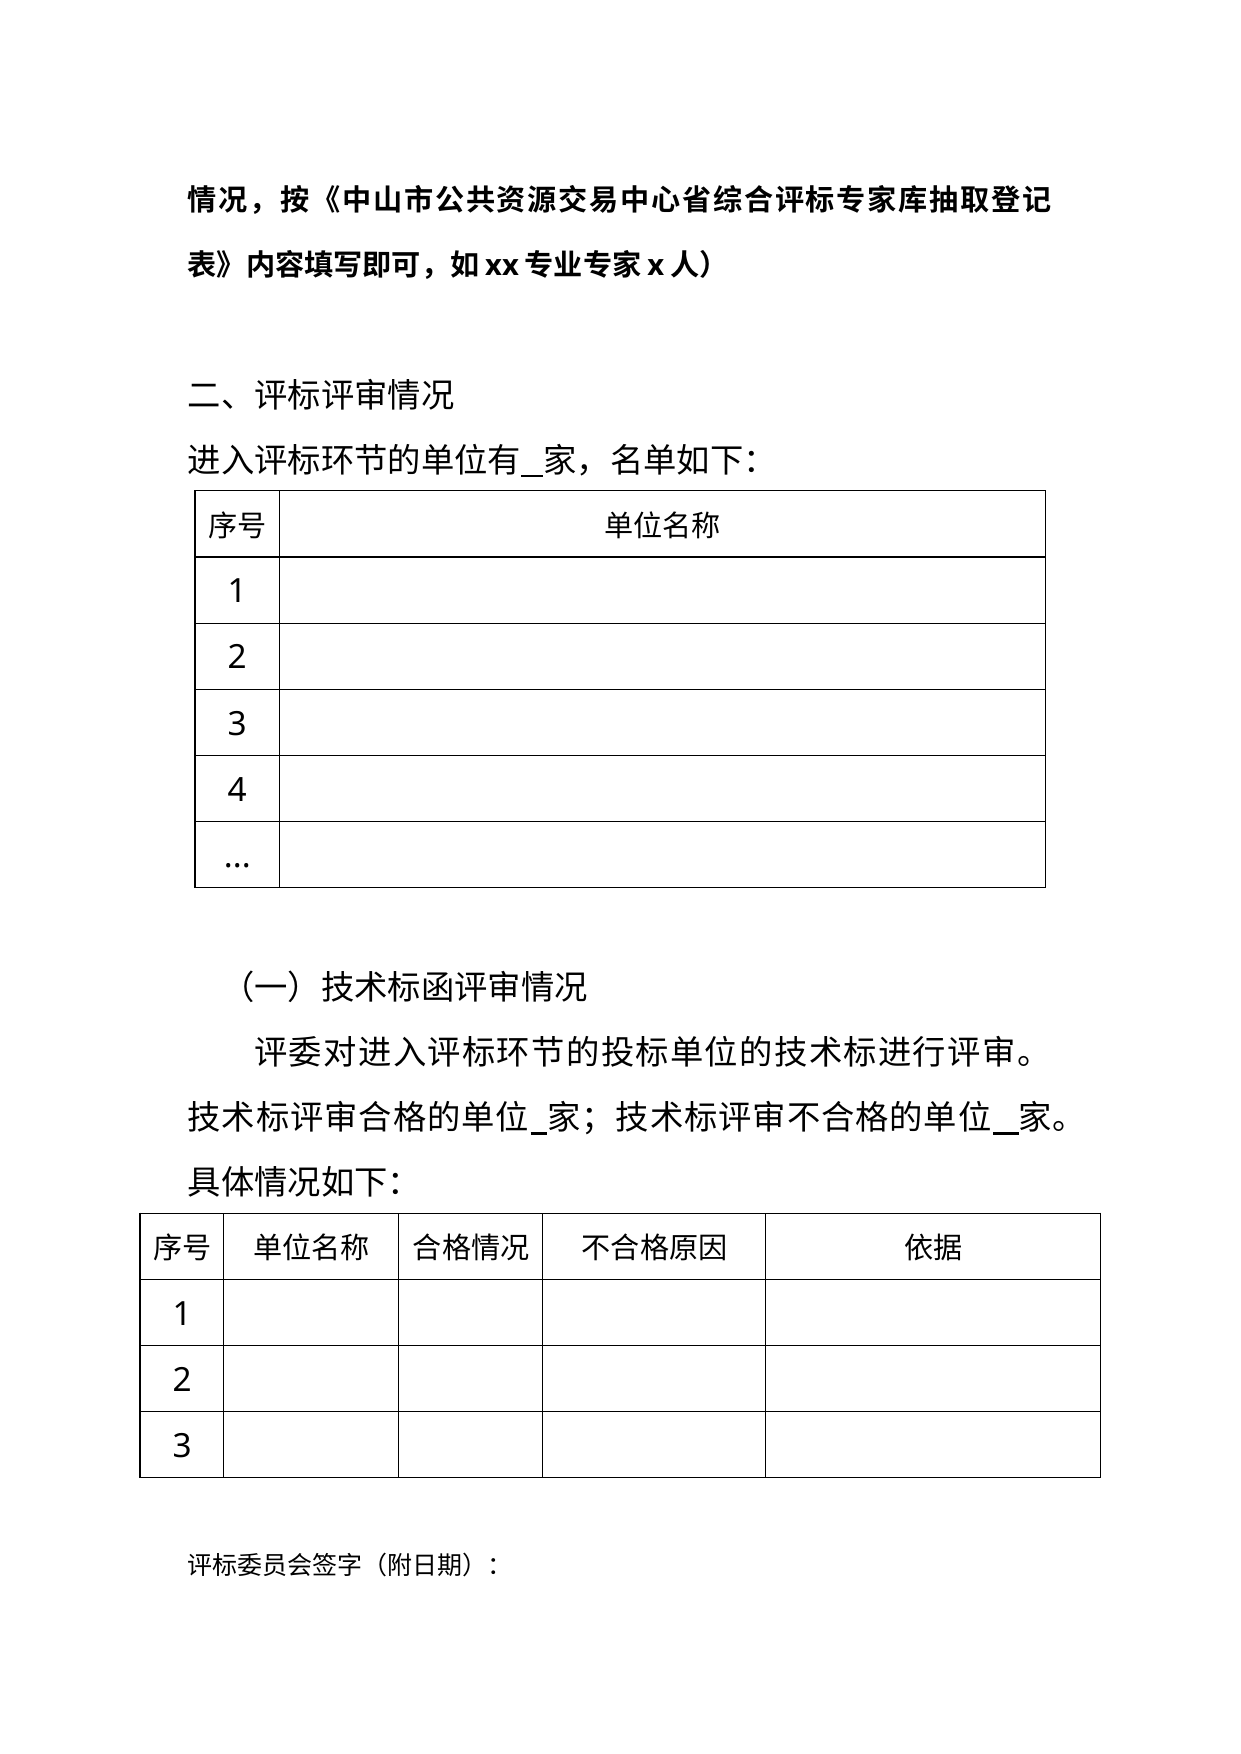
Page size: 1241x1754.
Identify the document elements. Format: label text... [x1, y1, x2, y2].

table_header 合格情况 [399, 1214, 542, 1279]
table_cell [399, 1346, 542, 1411]
list 二、评标评审情况 [187, 360, 1053, 425]
table_cell 2 [141, 1346, 223, 1411]
table_cell [399, 1280, 542, 1345]
list 评委对进入评标环节的投标单位的技术标进行评审。技术标评审合格的单位 家；技术标评审不合格的单位 家。具体情况如下： [187, 1018, 1053, 1213]
table_cell [280, 558, 1045, 622]
table_cell 3 [141, 1412, 223, 1477]
table_cell 1 [196, 558, 279, 622]
list 进入评标环节的单位有 家，名单如下： [187, 425, 1053, 490]
table_cell 4 [196, 756, 279, 821]
table_cell 1 [141, 1280, 223, 1345]
table_cell [543, 1412, 765, 1477]
table_cell [224, 1412, 398, 1477]
table_header 依据 [766, 1214, 1100, 1279]
table_cell [280, 624, 1045, 688]
table_cell 3 [196, 690, 279, 754]
table_header 序号 [141, 1214, 223, 1279]
table_cell 2 [196, 624, 279, 688]
table_cell [543, 1280, 765, 1345]
table_header 单位名称 [224, 1214, 398, 1279]
table_cell [399, 1412, 542, 1477]
table_cell [280, 822, 1045, 887]
table_cell [280, 690, 1045, 754]
table_cell [224, 1346, 398, 1411]
table_cell [766, 1280, 1100, 1345]
table_header 不合格原因 [543, 1214, 765, 1279]
table_cell [224, 1280, 398, 1345]
list （一）技术标函评审情况 [187, 953, 1053, 1018]
table_cell [766, 1346, 1100, 1411]
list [187, 165, 1053, 295]
table_cell [280, 756, 1045, 821]
table_cell ... [196, 822, 279, 887]
table_cell [543, 1346, 765, 1411]
table_cell [766, 1412, 1100, 1477]
table_header 序号 [196, 491, 279, 556]
table_header 单位名称 [280, 491, 1045, 556]
